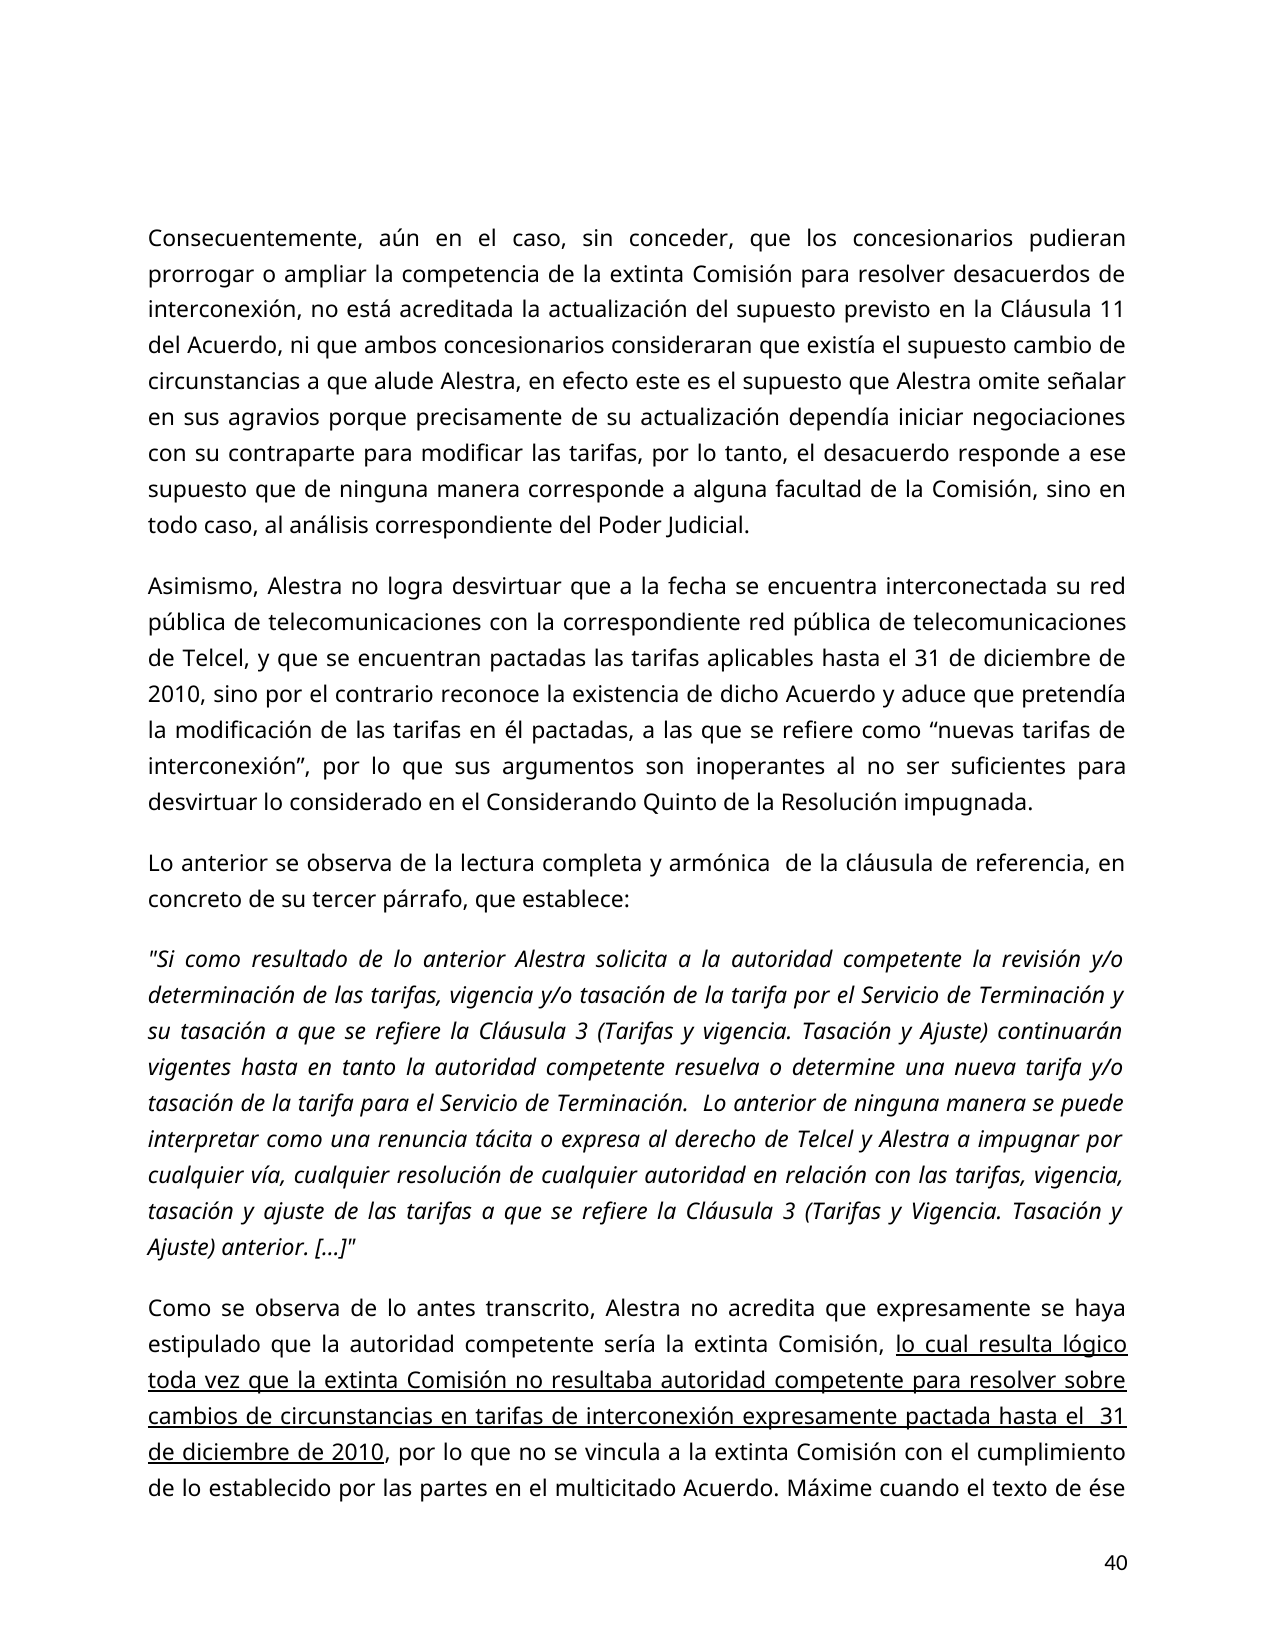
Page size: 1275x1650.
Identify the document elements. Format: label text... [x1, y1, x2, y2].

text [148, 1428, 1127, 1503]
text Asimismo, Alestra no logra desvirtuar que a la fecha se encuentra interconectada su red pública de telecomunicaciones con la correspondiente red pública de telecomunicaciones de Telcel, y que se encuentran pactadas las tarifas aplicables hasta el 31 de diciembre de 2010, sino por el contrario reconoce la existencia de dicho Acuerdo y aduce que pretendía la modificación de las tarifas en él pactadas, a las que se refiere como “nuevas tarifas de interconexión”, por lo que sus argumentos son inoperantes al no ser suficientes para desvirtuar lo considerado en el Considerando Quinto de la Resolución impugnada. [148, 570, 1127, 817]
text Lo anterior se observa de la lectura completa y armónica de la cláusula de referencia, en concreto de su tercer párrafo, que establece: [148, 847, 1127, 914]
text Consecuentemente, aún en el caso, sin conceder, que los concesionarios pudieran prorrogar o ampliar la competencia de la extinta Comisión para resolver desacuerdos de interconexión, no está acreditada la actualización del supuesto previsto en la Cláusula 11 del Acuerdo, ni que ambos concesionarios consideraran que existía el supuesto cambio de circunstancias a que alude Alestra, en efecto este es el supuesto que Alestra omite señalar en sus agravios porque precisamente de su actualización dependía iniciar negociaciones con su contraparte para modificar las tarifas, por lo tanto, el desacuerdo responde a ese supuesto que de ninguna manera corresponde a alguna facultad de la Comisión, sino en todo caso, al análisis correspondiente del Poder Judicial. [148, 222, 1127, 540]
text "Si como resultado de lo anterior Alestra solicita a la autoridad competente la revisión y/o determinación de las tarifas, vigencia y/o tasación de la tarifa por el Servicio de Terminación y su tasación a que se refiere la Cláusula 3 (Tarifas y vigencia. Tasación y Ajuste) continuarán vigentes hasta en tanto la autoridad competente resuelva o determine una nueva tarifa y/o tasación de la tarifa para el Servicio de Terminación. Lo anterior de ninguna manera se puede interpretar como una renuncia tácita o expresa al derecho de Telcel y Alestra a impugnar por cualquier vía, cualquier resolución de cualquier autoridad en relación con las tarifas, vigencia, tasación y ajuste de las tarifas a que se refiere la Cláusula 3 (Tarifas y Vigencia. Tasación y Ajuste) anterior. […]" [148, 943, 1127, 1262]
